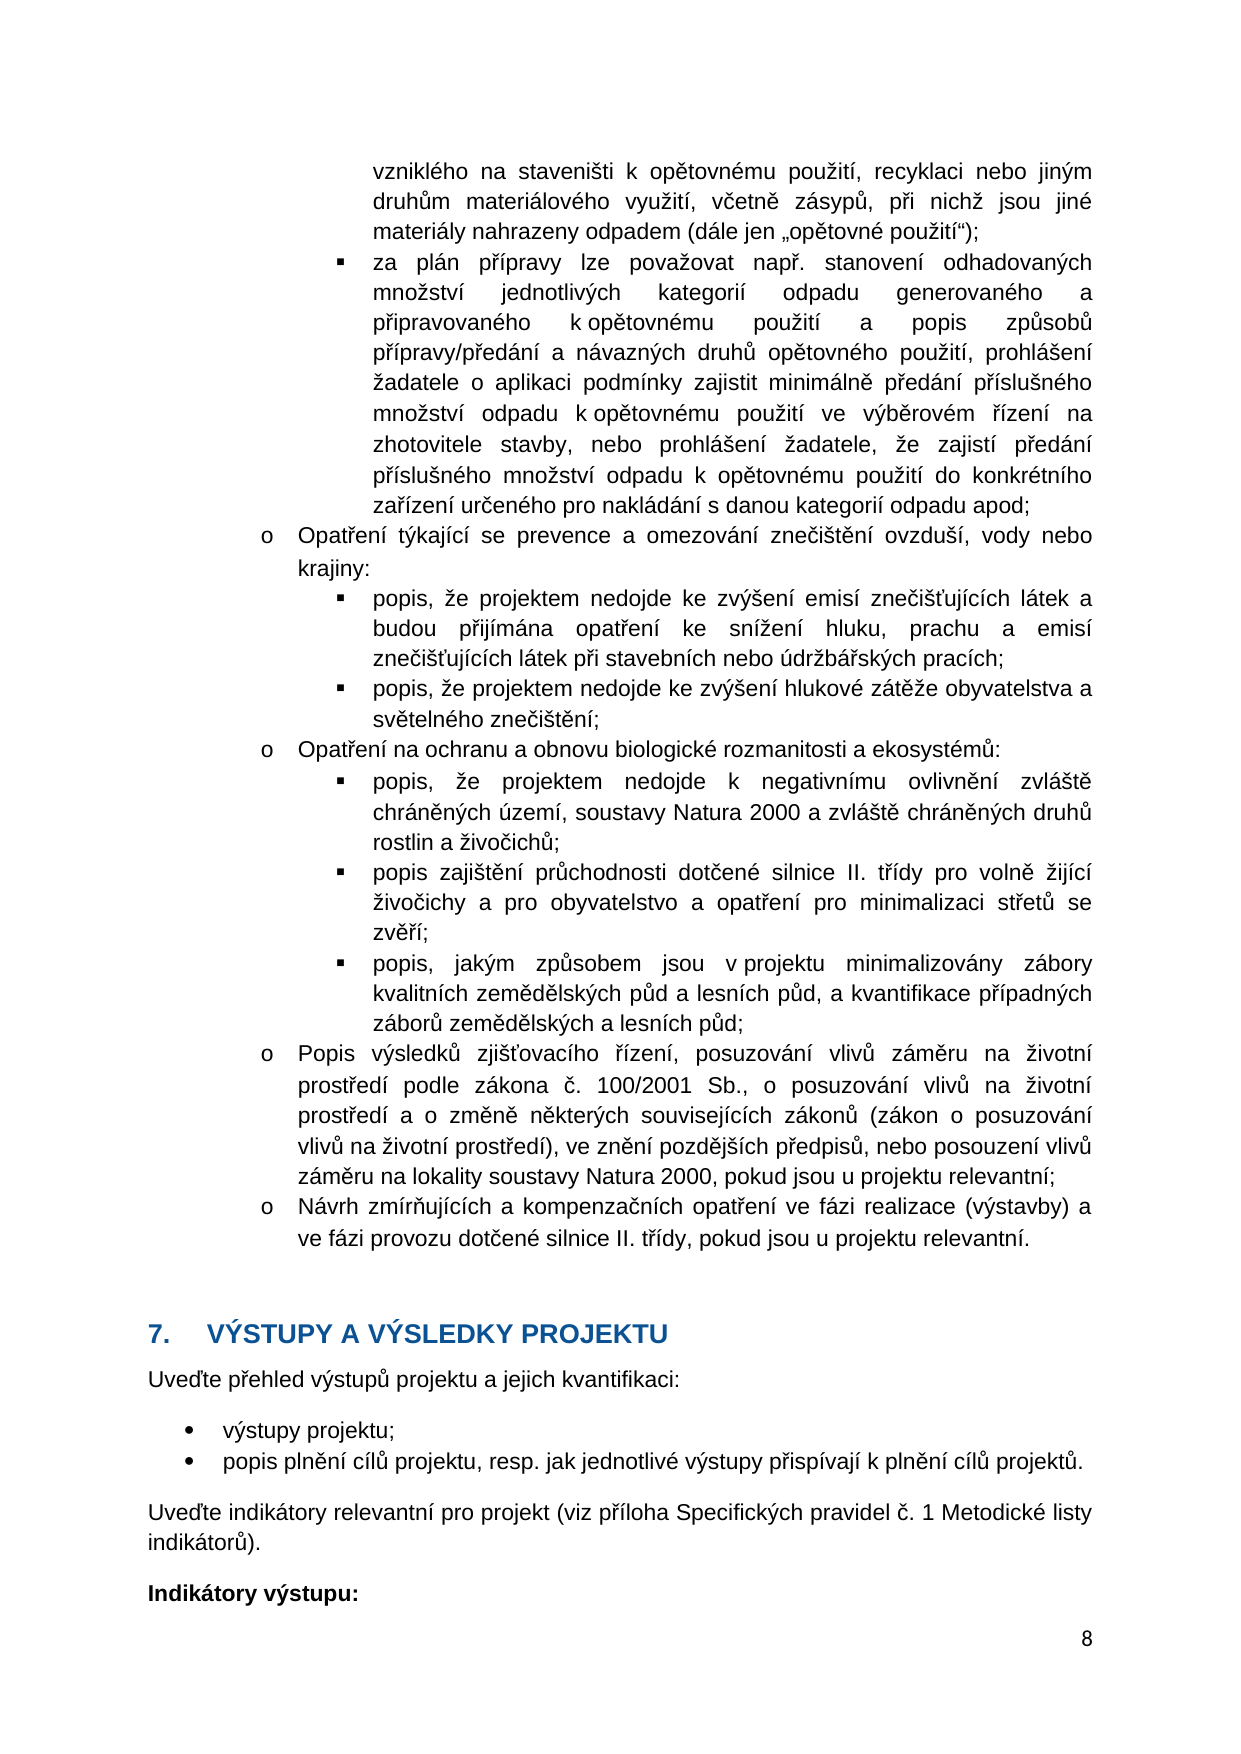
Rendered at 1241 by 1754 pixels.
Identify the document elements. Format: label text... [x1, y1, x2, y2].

list popis plnění cílů projektu, resp. jak jednotlivé výstupy přispívají k plnění cílů projektů. [185, 1448, 1093, 1474]
list výstupy projektu; [185, 1417, 1093, 1444]
text Uveďte indikátory relevantní pro projekt (viz příloha Specifických pravidel č. 1 Metodické listy indikátorů). [148, 1499, 1093, 1555]
text Indikátory výstupu: [148, 1580, 1093, 1606]
list za plán přípravy lze považovat např. stanovení odhadovaných množství jednotlivých kategorií odpadu generovaného a připravovaného k opětovnému použití a popis způsobů přípravy/předání a návazných druhů opětovného použití, prohlášení žadatele o aplikaci podmínky zajistit minimálně předání příslušného množství odpadu k opětovnému použití ve výběrovém řízení na zhotovitele stavby, nebo prohlášení žadatele, že zajistí předání příslušného množství odpadu k opětovnému použití do konkrétního zařízení určeného pro nakládání s danou kategorií odpadu apod; [335, 248, 1093, 518]
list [335, 158, 1093, 244]
list popis zajištění průchodnosti dotčené silnice II. třídy pro volně žijící živočichy a pro obyvatelstvo a opatření pro minimalizaci střetů se zvěří; [335, 859, 1093, 946]
subtitle Výstupy a výsledky projektu [148, 1318, 1093, 1349]
list popis, že projektem nedojde k negativnímu ovlivnění zvláště chráněných území, soustavy Natura 2000 a zvláště chráněných druhů rostlin a živočichů; [335, 768, 1093, 855]
text Uveďte přehled výstupů projektu a jejich kvantifikaci: [148, 1366, 1093, 1393]
list Návrh zmírňujících a kompenzačních opatření ve fázi realizace (výstavby) a ve fázi provozu dotčené silnice II. třídy, pokud jsou u projektu relevantní. [260, 1193, 1093, 1252]
list popis, že projektem nedojde ke zvýšení hlukové zátěže obyvatelstva a světelného znečištění; [335, 675, 1093, 732]
list Opatření na ochranu a obnovu biologické rozmanitosti a ekosystémů: [260, 736, 1093, 764]
list popis, že projektem nedojde ke zvýšení emisí znečišťujících látek a budou přijímána opatření ke snížení hluku, prachu a emisí znečišťujících látek při stavebních nebo údržbářských pracích; [335, 585, 1093, 671]
list Opatření týkající se prevence a omezování znečištění ovzduší, vody nebo krajiny: [260, 522, 1093, 581]
list popis, jakým způsobem jsou v projektu minimalizovány zábory kvalitních zemědělských půd a lesních půd, a kvantifikace případných záborů zemědělských a lesních půd; [335, 949, 1093, 1036]
list Popis výsledků zjišťovacího řízení, posuzování vlivů záměru na životní prostředí podle zákona č. 100/2001 Sb., o posuzování vlivů na životní prostředí a o změně některých souvisejících zákonů (zákon o posuzování vlivů na životní prostředí), ve znění pozdějších předpisů, nebo posouzení vlivů záměru na lokality soustavy Natura 2000, pokud jsou u projektu relevantní; [260, 1040, 1093, 1189]
